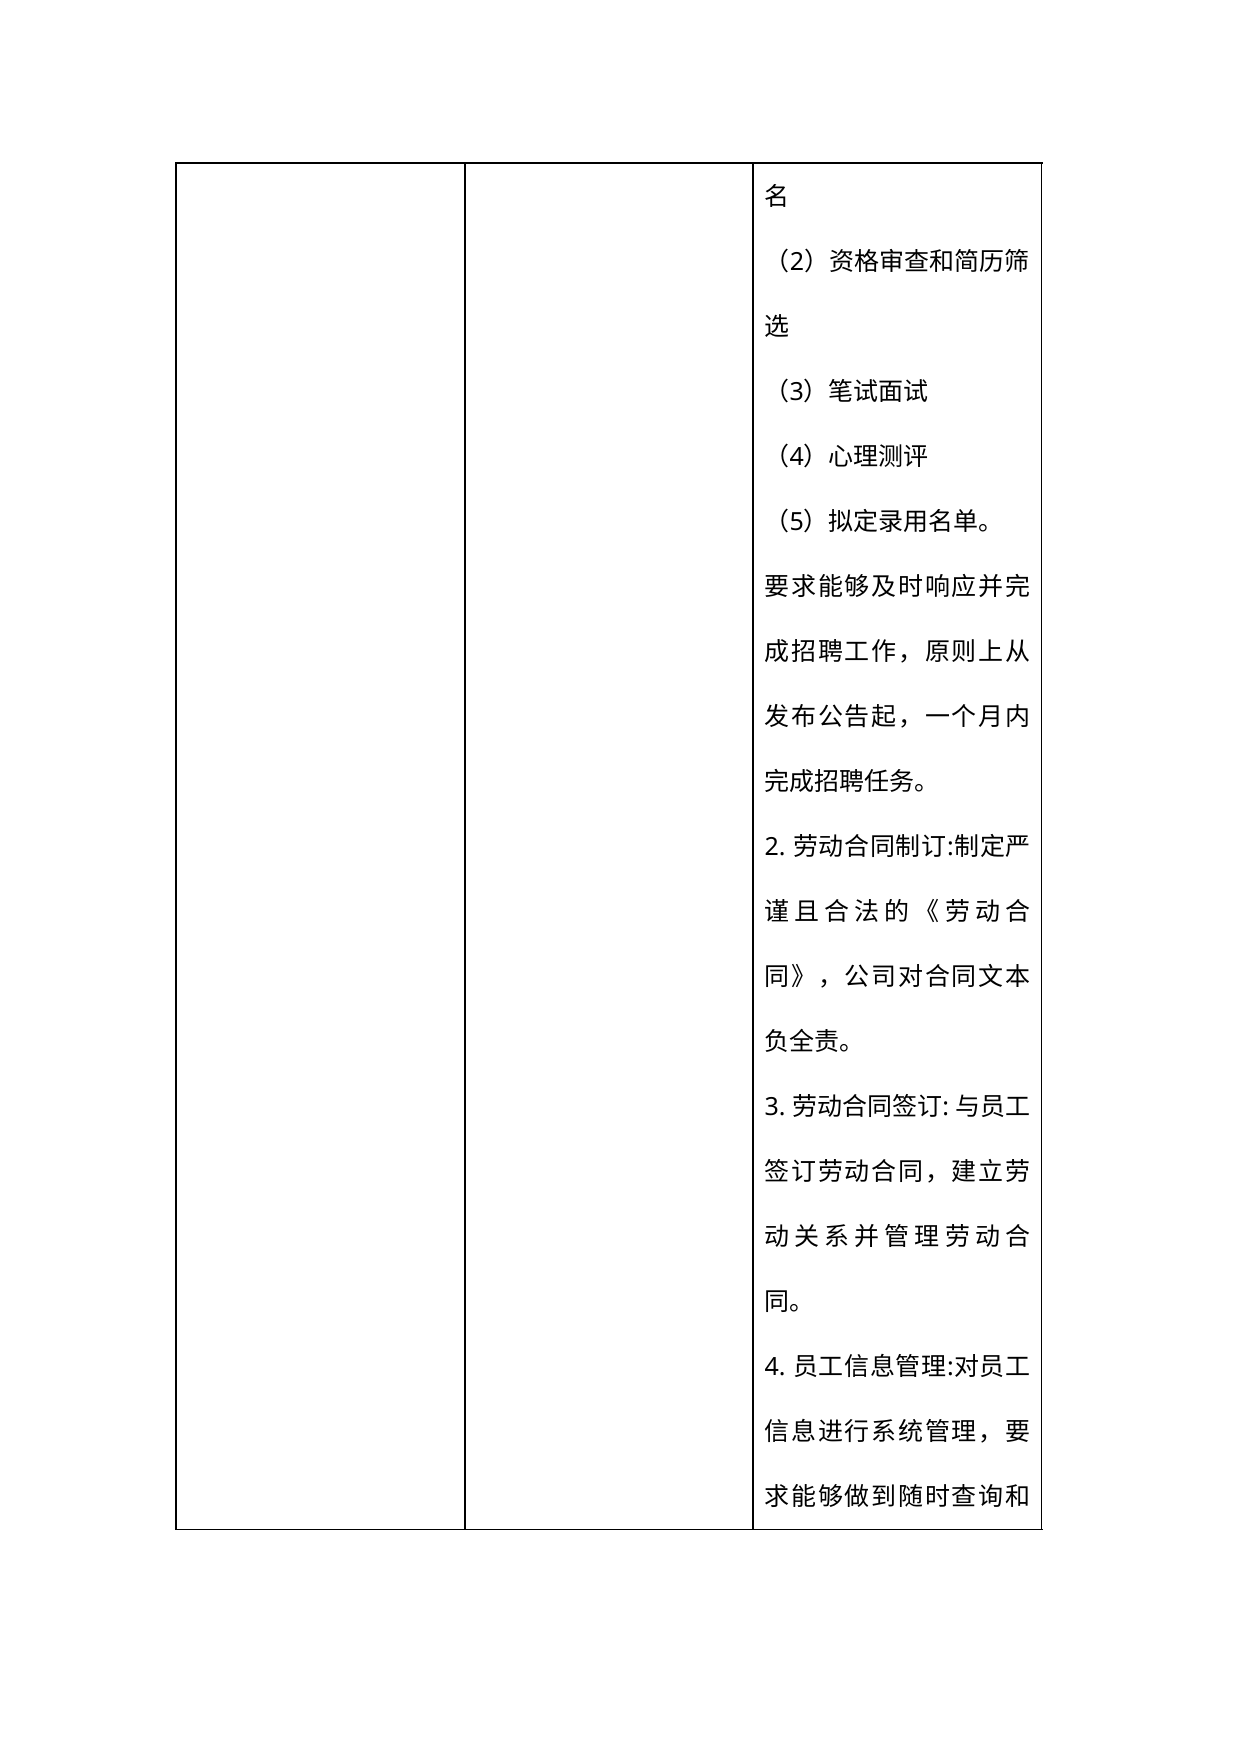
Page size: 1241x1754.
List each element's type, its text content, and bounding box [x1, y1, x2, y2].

table_cell [466, 164, 752, 1528]
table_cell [754, 164, 1041, 1528]
table_cell 1 [177, 164, 464, 1528]
